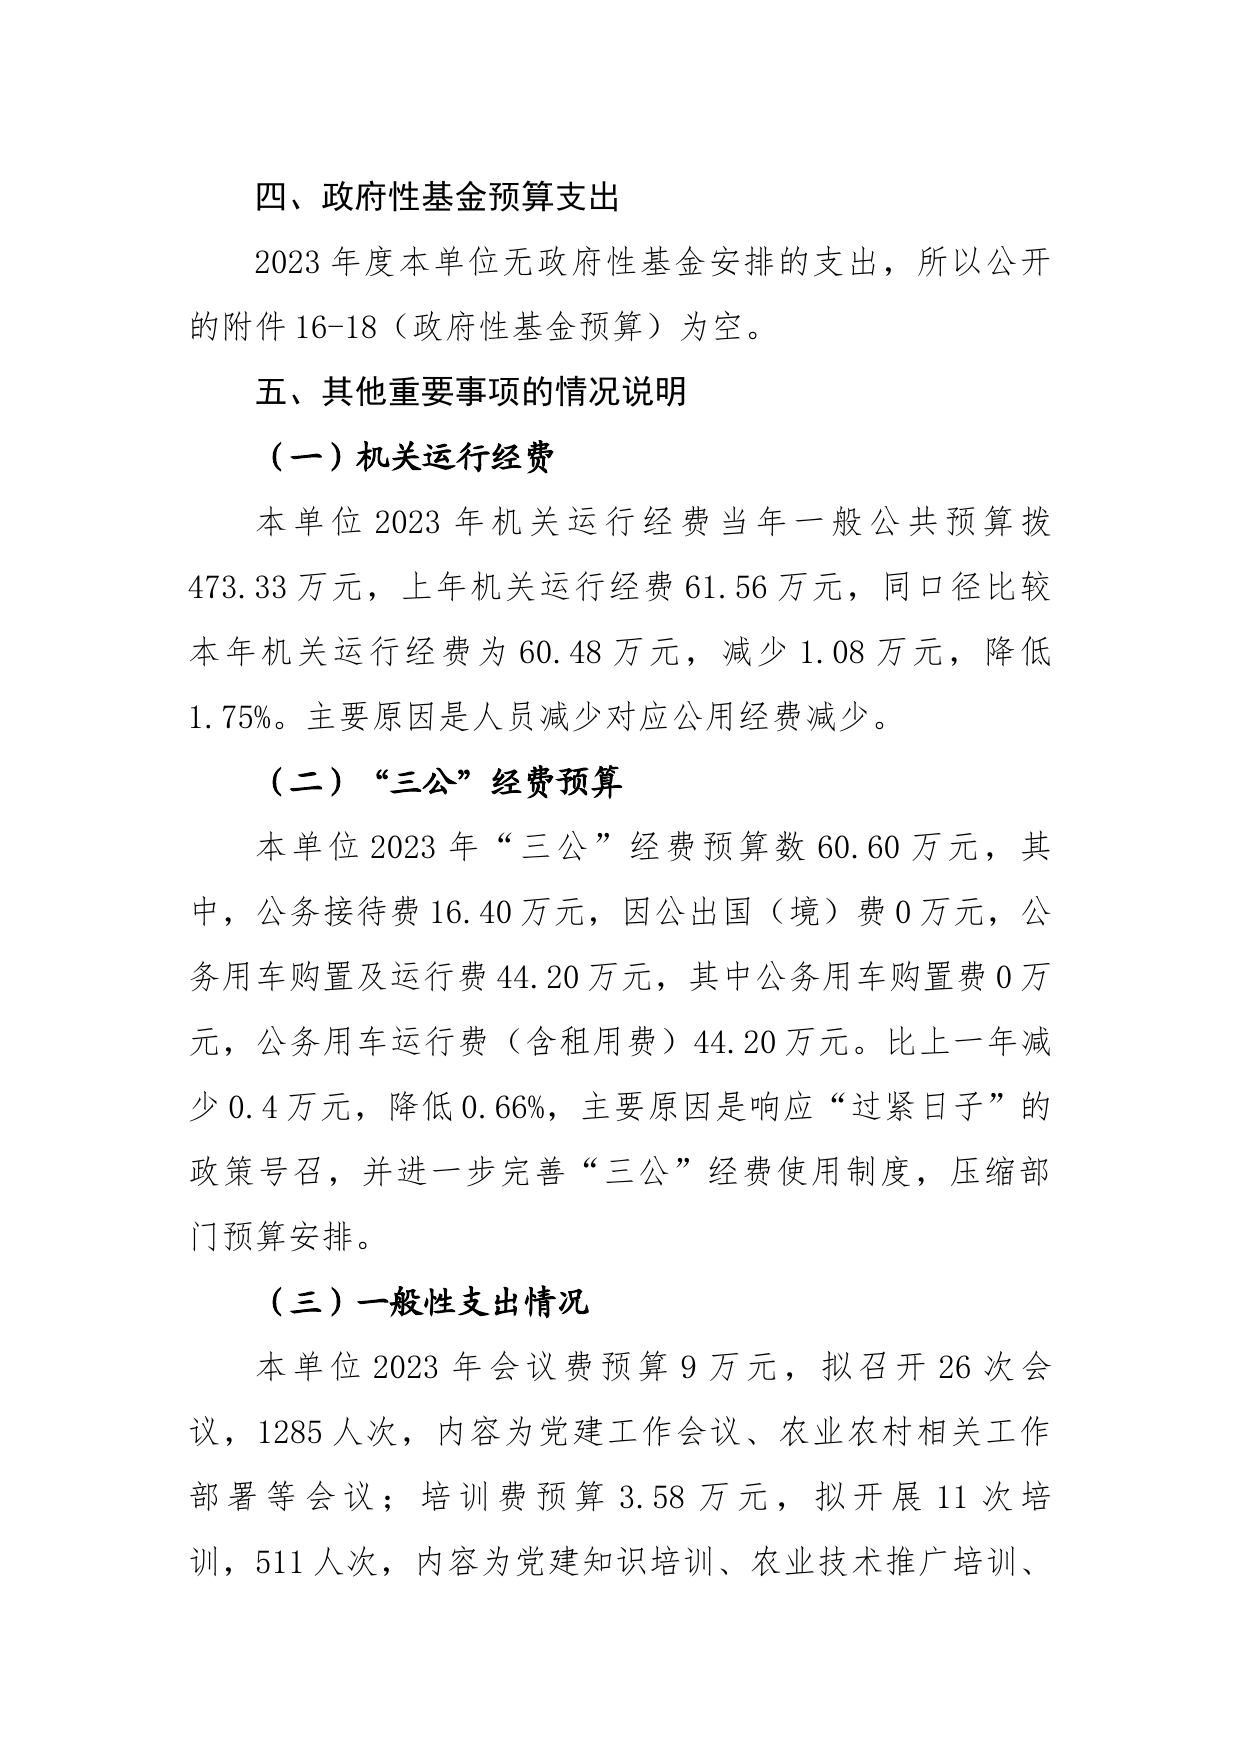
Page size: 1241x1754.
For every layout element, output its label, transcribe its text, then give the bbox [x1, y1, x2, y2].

text （三）一般性支出情况 [187, 1267, 1053, 1332]
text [187, 1332, 1053, 1592]
text 四、政府性基金预算支出 [187, 162, 1053, 227]
text 本单位2023年“三公”经费预算数60.60万元，其中，公务接待费16.40万元，因公出国（境）费0万元，公务用车购置及运行费44.20万元，其中公务用车购置费0万元，公务用车运行费（含租用费）44.20万元。比上一年减少0.4万元，降低0.66%，主要原因是响应“过紧日子”的政策号召，并进一步完善“三公”经费使用制度，压缩部门预算安排。 [187, 812, 1053, 1267]
text 2023年度本单位无政府性基金安排的支出，所以公开的附件16-18（政府性基金预算）为空。 [187, 227, 1053, 357]
text （二）“三公”经费预算 [187, 747, 1053, 812]
text （一）机关运行经费 [187, 422, 1053, 487]
text 本单位2023年机关运行经费当年一般公共预算拨473.33万元，上年机关运行经费61.56万元，同口径比较本年机关运行经费为60.48万元，减少1.08万元，降低1.75%。主要原因是人员减少对应公用经费减少。 [187, 487, 1053, 747]
text 五、其他重要事项的情况说明 [187, 357, 1053, 422]
